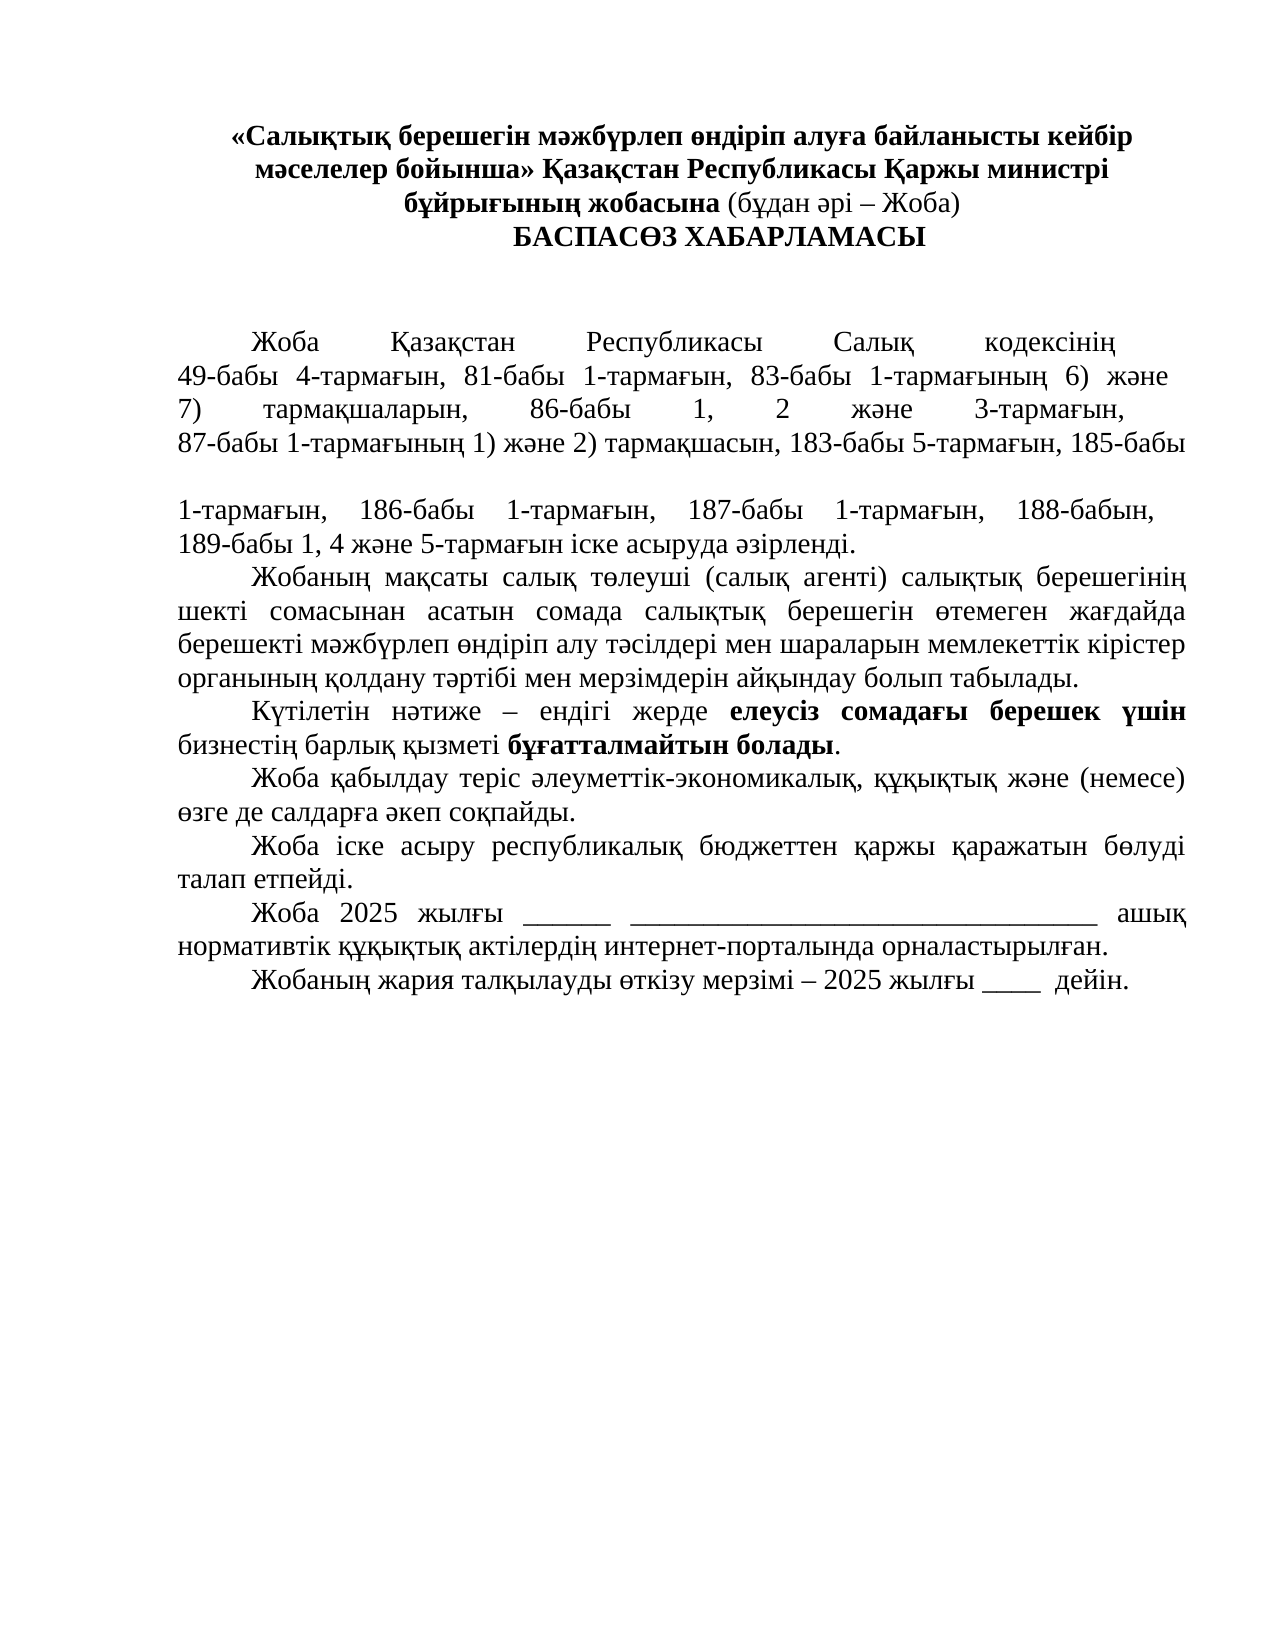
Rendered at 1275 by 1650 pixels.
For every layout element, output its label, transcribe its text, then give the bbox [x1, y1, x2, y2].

text Жоба іске асыру республикалық бюджеттен қаржы қаражатын бөлуді талап етпейді. [177, 828, 1186, 895]
text «Салықтық берешегін мәжбүрлеп өндіріп алуға байланысты кейбір мәселелер бойынша» Қазақстан Республикасы Қаржы министрі бұйрығының жобасына (бұдан әрі – Жоба) [177, 118, 1186, 219]
text БАСПАСӨЗ ХАБАРЛАМАСЫ [177, 219, 1186, 252]
text Жоба қабылдау теріс әлеуметтік-экономикалық, құқықтық және (немесе) өзге де салдарға әкеп соқпайды. [177, 761, 1186, 828]
text Жобаның жария талқылауды өткізу мерзімі – 2025 жылғы ____ дейін. [177, 962, 1186, 1060]
text Жоба 2025 жылғы ______ ________________________________ ашық нормативтік құқықтық актілердің интернет-порталында орналастырылған. [177, 895, 1186, 962]
text Жоба Қазақстан Республикасы Салық кодексінің 49-бабы 4-тармағын, 81-бабы 1-тармағын, 83-бабы 1-тармағының 6) және 7) тармақшаларын, 86-бабы 1, 2 және 3-тармағын, 87-бабы 1-тармағының 1) және 2) тармақшасын, 183-бабы 5-тармағын, 185-бабы 1-тармағын, 186-бабы 1-тармағын, 187-бабы 1-тармағын, 188-бабын, 189-бабы 1, 4 және 5-тармағын іске асыруда әзірленді. [177, 324, 1186, 559]
text Күтілетін нәтиже – ендігі жерде елеусіз сомадағы берешек үшін бизнестің барлық қызметі бұғатталмайтын болады. [177, 693, 1186, 761]
text Жобаның мақсаты салық төлеуші ​​(салық агенті) салықтық берешегінің шекті сомасынан асатын сомада салықтық берешегін өтемеген жағдайда берешекті мәжбүрлеп өндіріп алу тәсілдері мен шараларын мемлекеттік кірістер органының қолдану тәртібі мен мерзімдерін айқындау болып табылады. [177, 559, 1186, 693]
